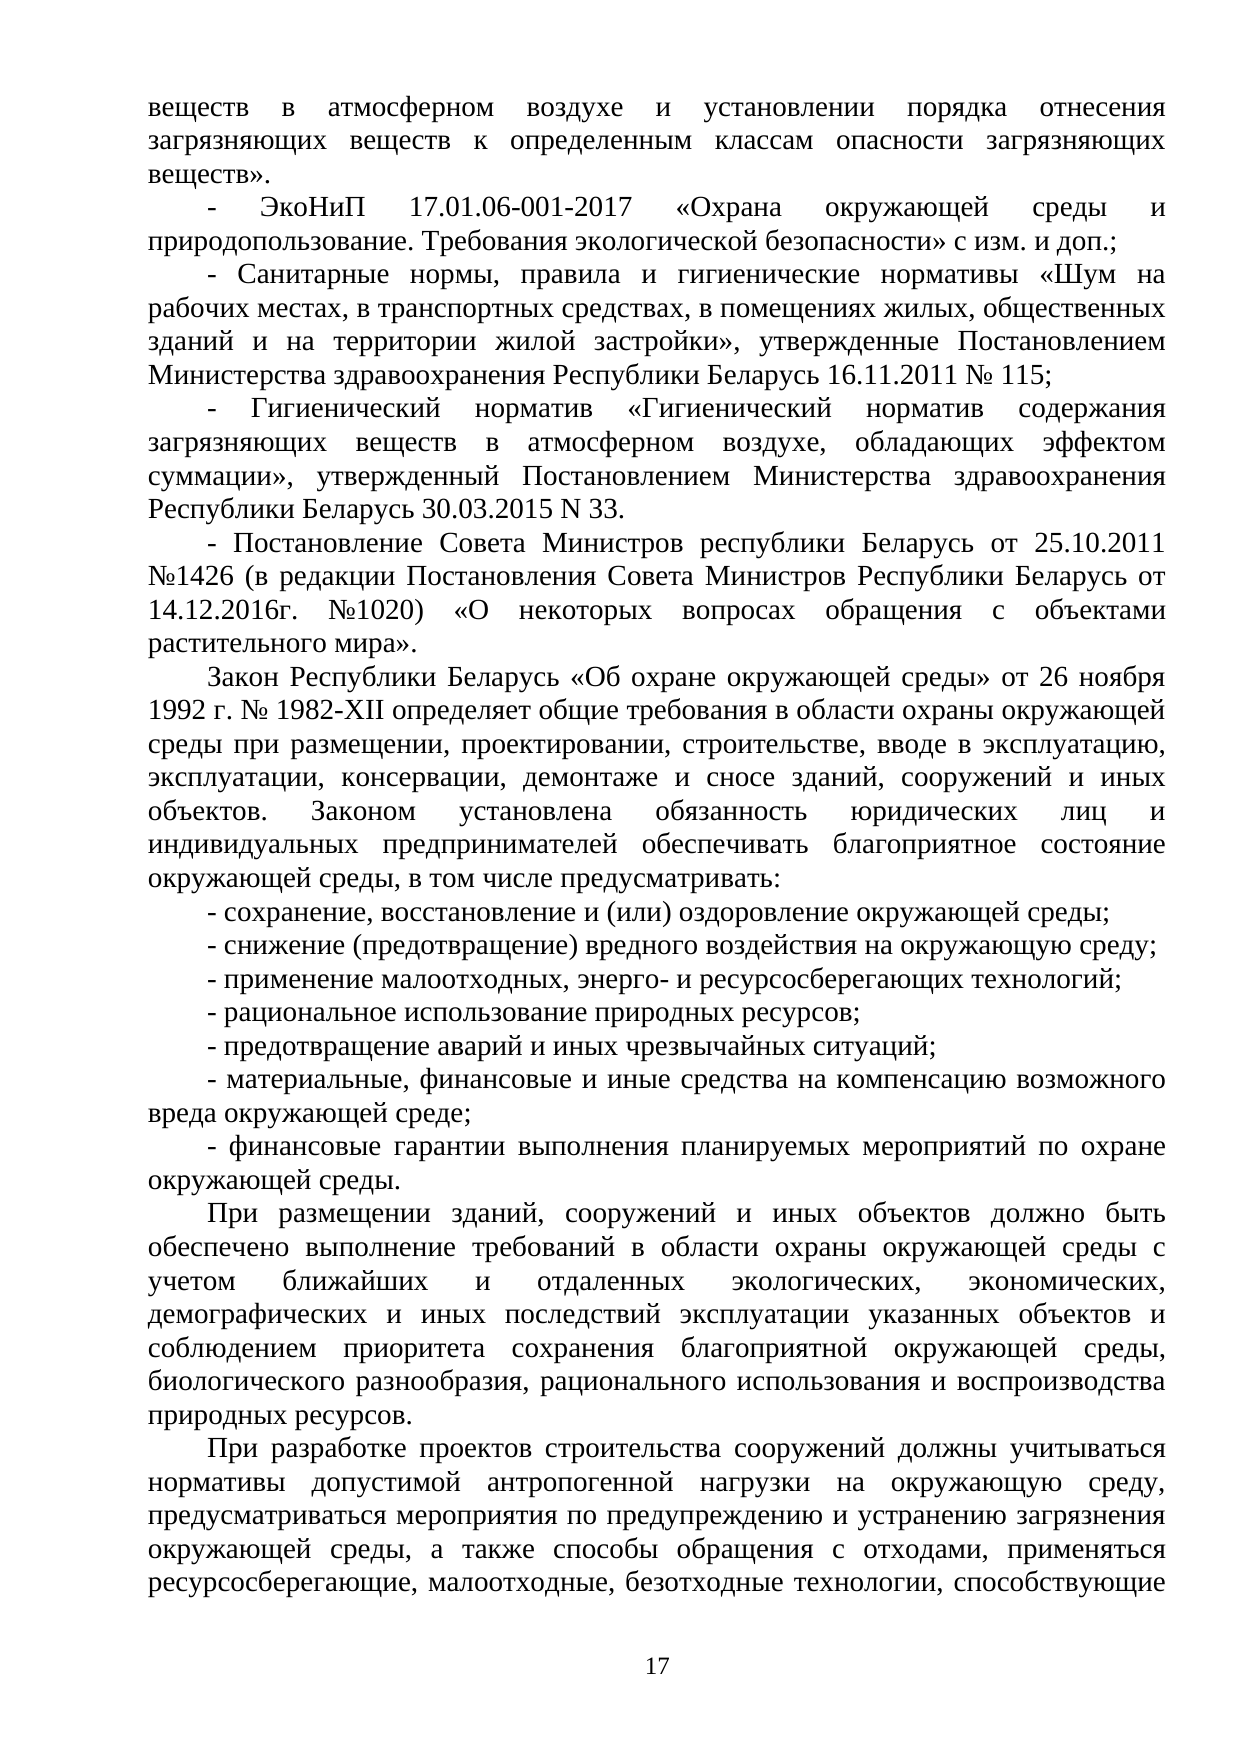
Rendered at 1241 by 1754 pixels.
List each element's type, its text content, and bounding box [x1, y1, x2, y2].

text - сохранение, восстановление и (или) оздоровление окружающей среды; [148, 894, 1167, 927]
text - Санитарные нормы, правила и гигиенические нормативы «Шум на рабочих местах, в транспортных средствах, в помещениях жилых, общественных зданий и на территории жилой застройки», утвержденные Постановлением Министерства здравоохранения Республики Беларусь 16.11.2011 № 115; [148, 256, 1167, 391]
text - предотвращение аварий и иных чрезвычайных ситуаций; [148, 1028, 1167, 1061]
text - финансовые гарантии выполнения планируемых мероприятий по охране окружающей среды. [148, 1128, 1167, 1196]
text - Постановление Совета Министров республики Беларусь от 25.10.2011 №1426 (в редакции Постановления Совета Министров Республики Беларусь от 14.12.2016г. №1020) «О некоторых вопросах обращения с объектами растительного мира». [148, 525, 1167, 659]
text - применение малоотходных, энерго- и ресурсосберегающих технологий; [148, 961, 1167, 994]
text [148, 1430, 1167, 1598]
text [148, 89, 1167, 189]
text - рациональное использование природных ресурсов; [148, 994, 1167, 1028]
text - ЭкоНиП 17.01.06-001-2017 «Охрана окружающей среды и природопользование. Требования экологической безопасности» с изм. и доп.; [148, 189, 1167, 256]
text При размещении зданий, сооружений и иных объектов должно быть обеспечено выполнение требований в области охраны окружающей среды с учетом ближайших и отдаленных экологических, экономических, демографических и иных последствий эксплуатации указанных объектов и соблюдением приоритета сохранения благоприятной окружающей среды, биологического разнообразия, рационального использования и воспроизводства природных ресурсов. [148, 1196, 1167, 1430]
text Закон Республики Беларусь «Об охране окружающей среды» от 26 ноября 1992 г. № 1982-XII определяет общие требования в области охраны окружающей среды при размещении, проектировании, строительстве, вводе в эксплуатацию, эксплуатации, консервации, демонтаже и сносе зданий, сооружений и иных объектов. Законом установлена обязанность юридических лиц и индивидуальных предпринимателей обеспечивать благоприятное состояние окружающей среды, в том числе предусматривать: [148, 659, 1167, 894]
text - снижение (предотвращение) вредного воздействия на окружающую среду; [148, 927, 1167, 961]
text - материальные, финансовые и иные средства на компенсацию возможного вреда окружающей среде; [148, 1061, 1167, 1128]
text - Гигиенический норматив «Гигиенический норматив содержания загрязняющих веществ в атмосферном воздухе, обладающих эффектом суммации», утвержденный Постановлением Министерства здравоохранения Республики Беларусь 30.03.2015 N 33. [148, 391, 1167, 525]
